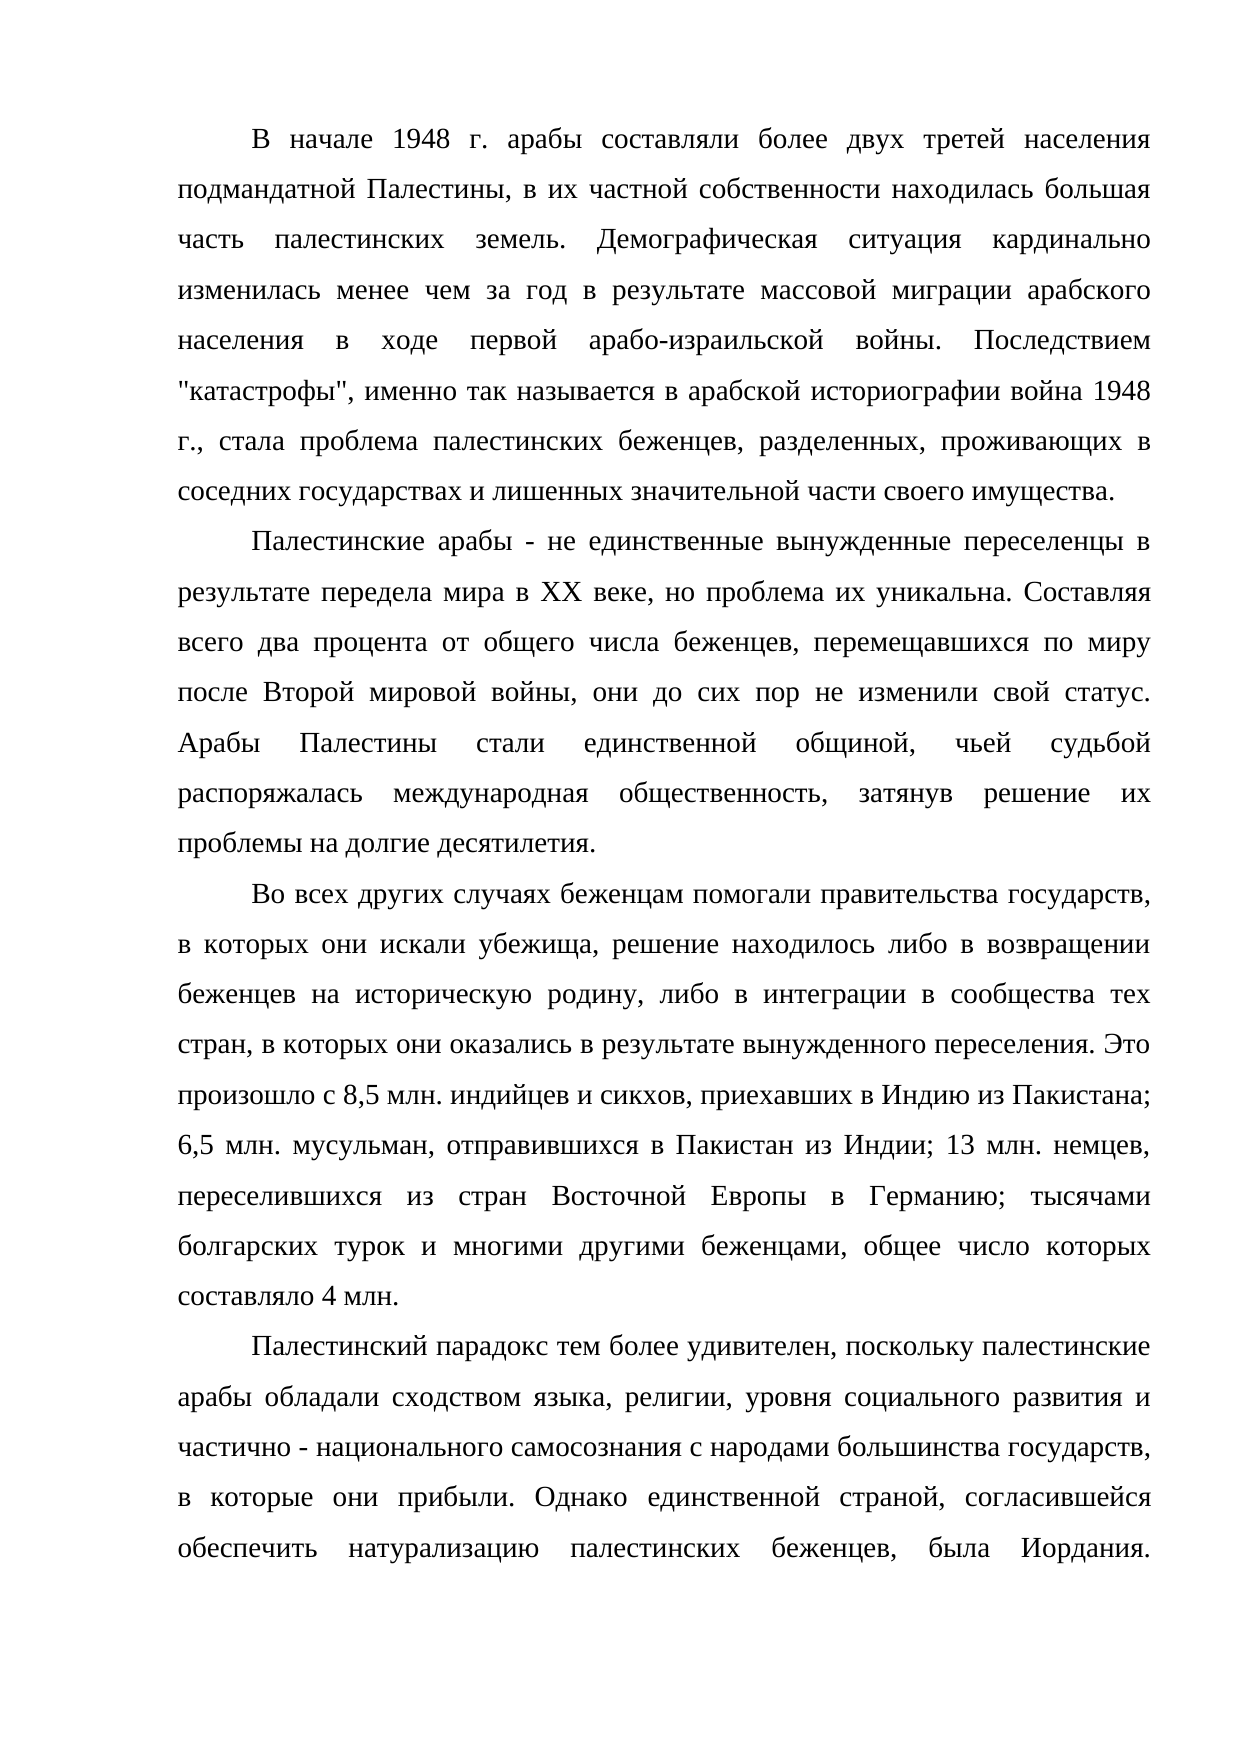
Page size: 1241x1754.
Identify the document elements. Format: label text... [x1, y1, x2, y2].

text Палестинские арабы - не единственные вынужденные переселенцы в результате передела мира в XX веке, но проблема их уникальна. Составляя всего два процента от общего числа беженцев, перемещавшихся по миру после Второй мировой войны, они до сих пор не изменили свой статус. Арабы Палестины стали единственной общиной, чьей судьбой распоряжалась международная общественность, затянув решение их проблемы на долгие десятилетия. [177, 523, 1152, 859]
text Во всех других случаях беженцам помогали правительства государств, в которых они искали убежища, решение находилось либо в возвращении беженцев на историческую родину, либо в интеграции в сообщества тех стран, в которых они оказались в результате вынужденного переселения. Это произошло с 8,5 млн. индийцев и сикхов, приехавших в Индию из Пакистана; 6,5 млн. мусульман, отправившихся в Пакистан из Индии; 13 млн. немцев, переселившихся из стран Восточной Европы в Германию; тысячами болгарских турок и многими другими беженцами, общее число которых составляло 4 млн. [177, 876, 1152, 1312]
text В начале . арабы составляли более двух третей населения подмандатной Палестины, в их частной собственности находилась большая часть палестинских земель. Демографическая ситуация кардинально изменилась менее чем за год в результате массовой миграции арабского населения в ходе первой арабо-израильской войны. Последствием "катастрофы", именно так называется в арабской историографии война ., стала проблема палестинских беженцев, разделенных, проживающих в соседних государствах и лишенных значительной части своего имущества. [177, 121, 1152, 507]
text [177, 1328, 1152, 1563]
